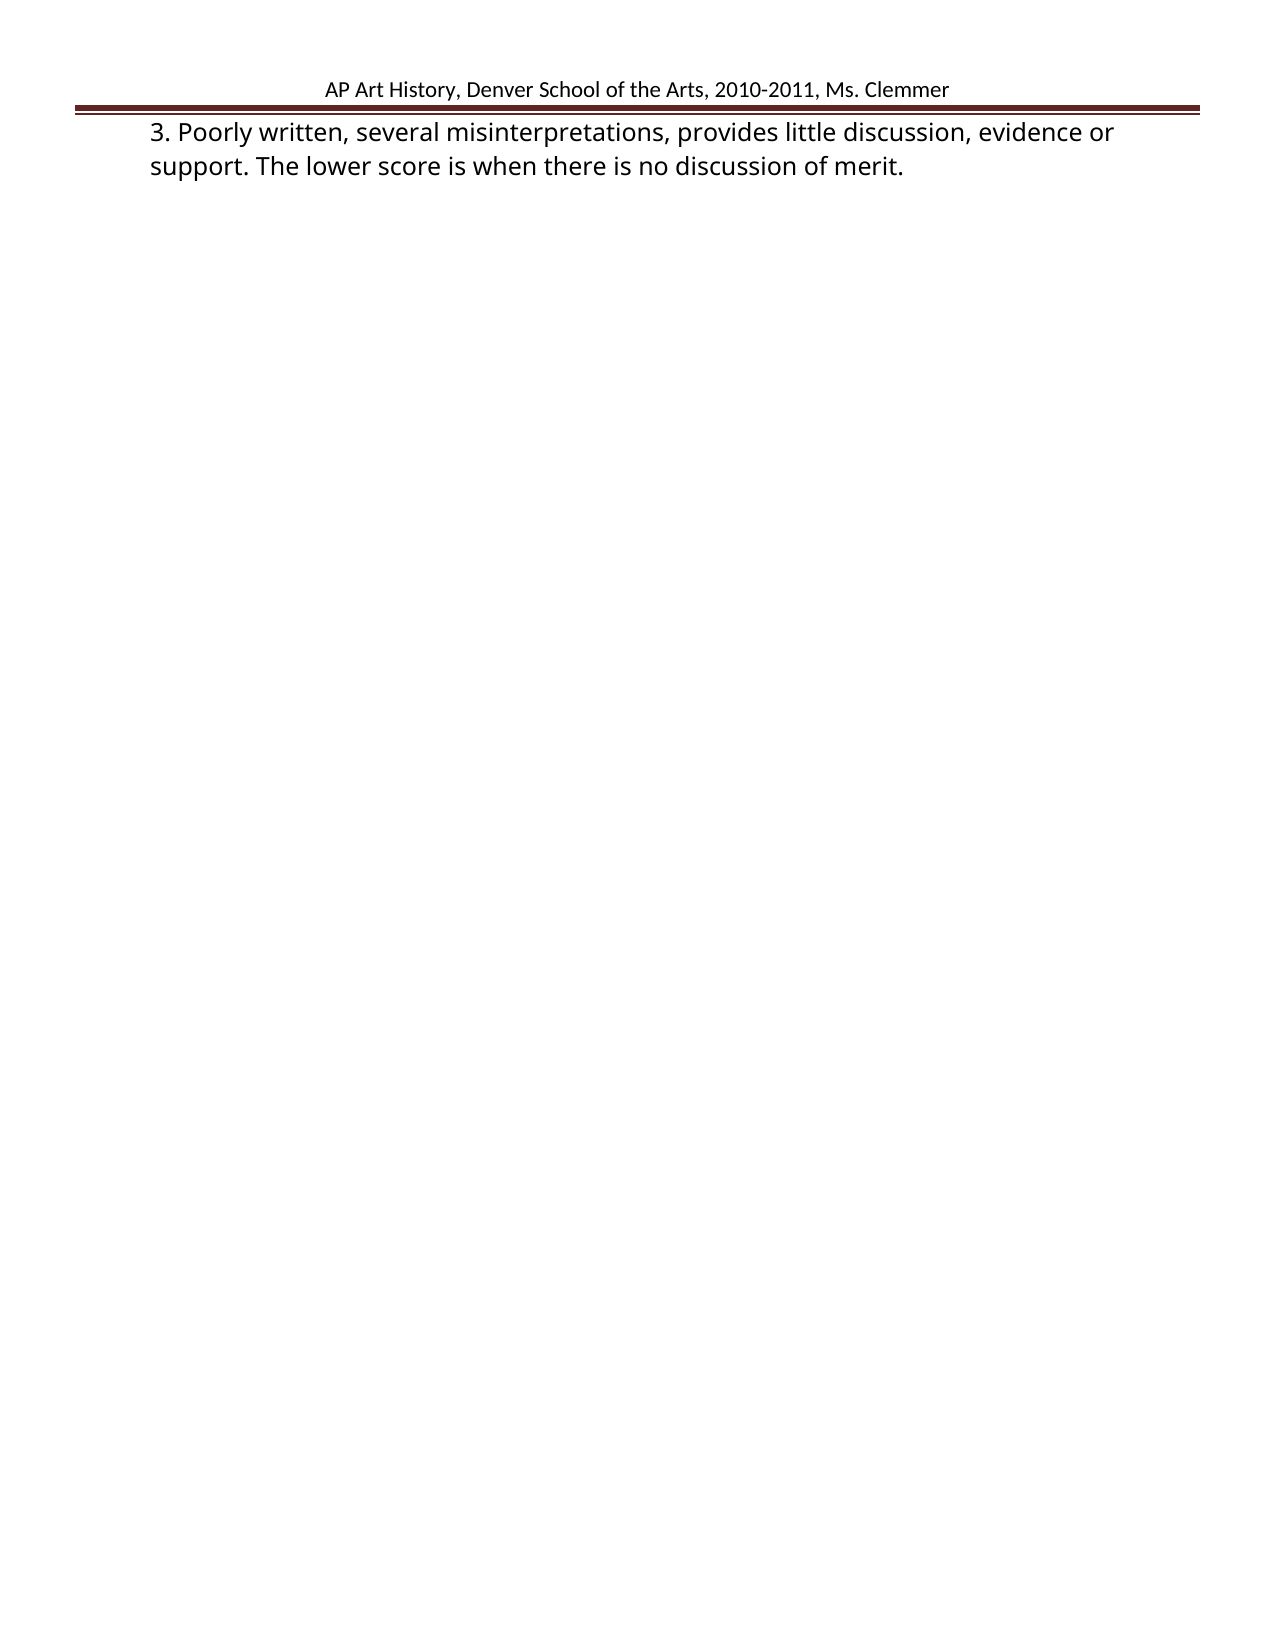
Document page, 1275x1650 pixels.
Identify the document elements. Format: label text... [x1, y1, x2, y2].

list 3. Poorly written, several misinterpretations, provides little discussion, evidence or support. The lower score is when there is no discussion of merit. [150, 115, 1200, 183]
